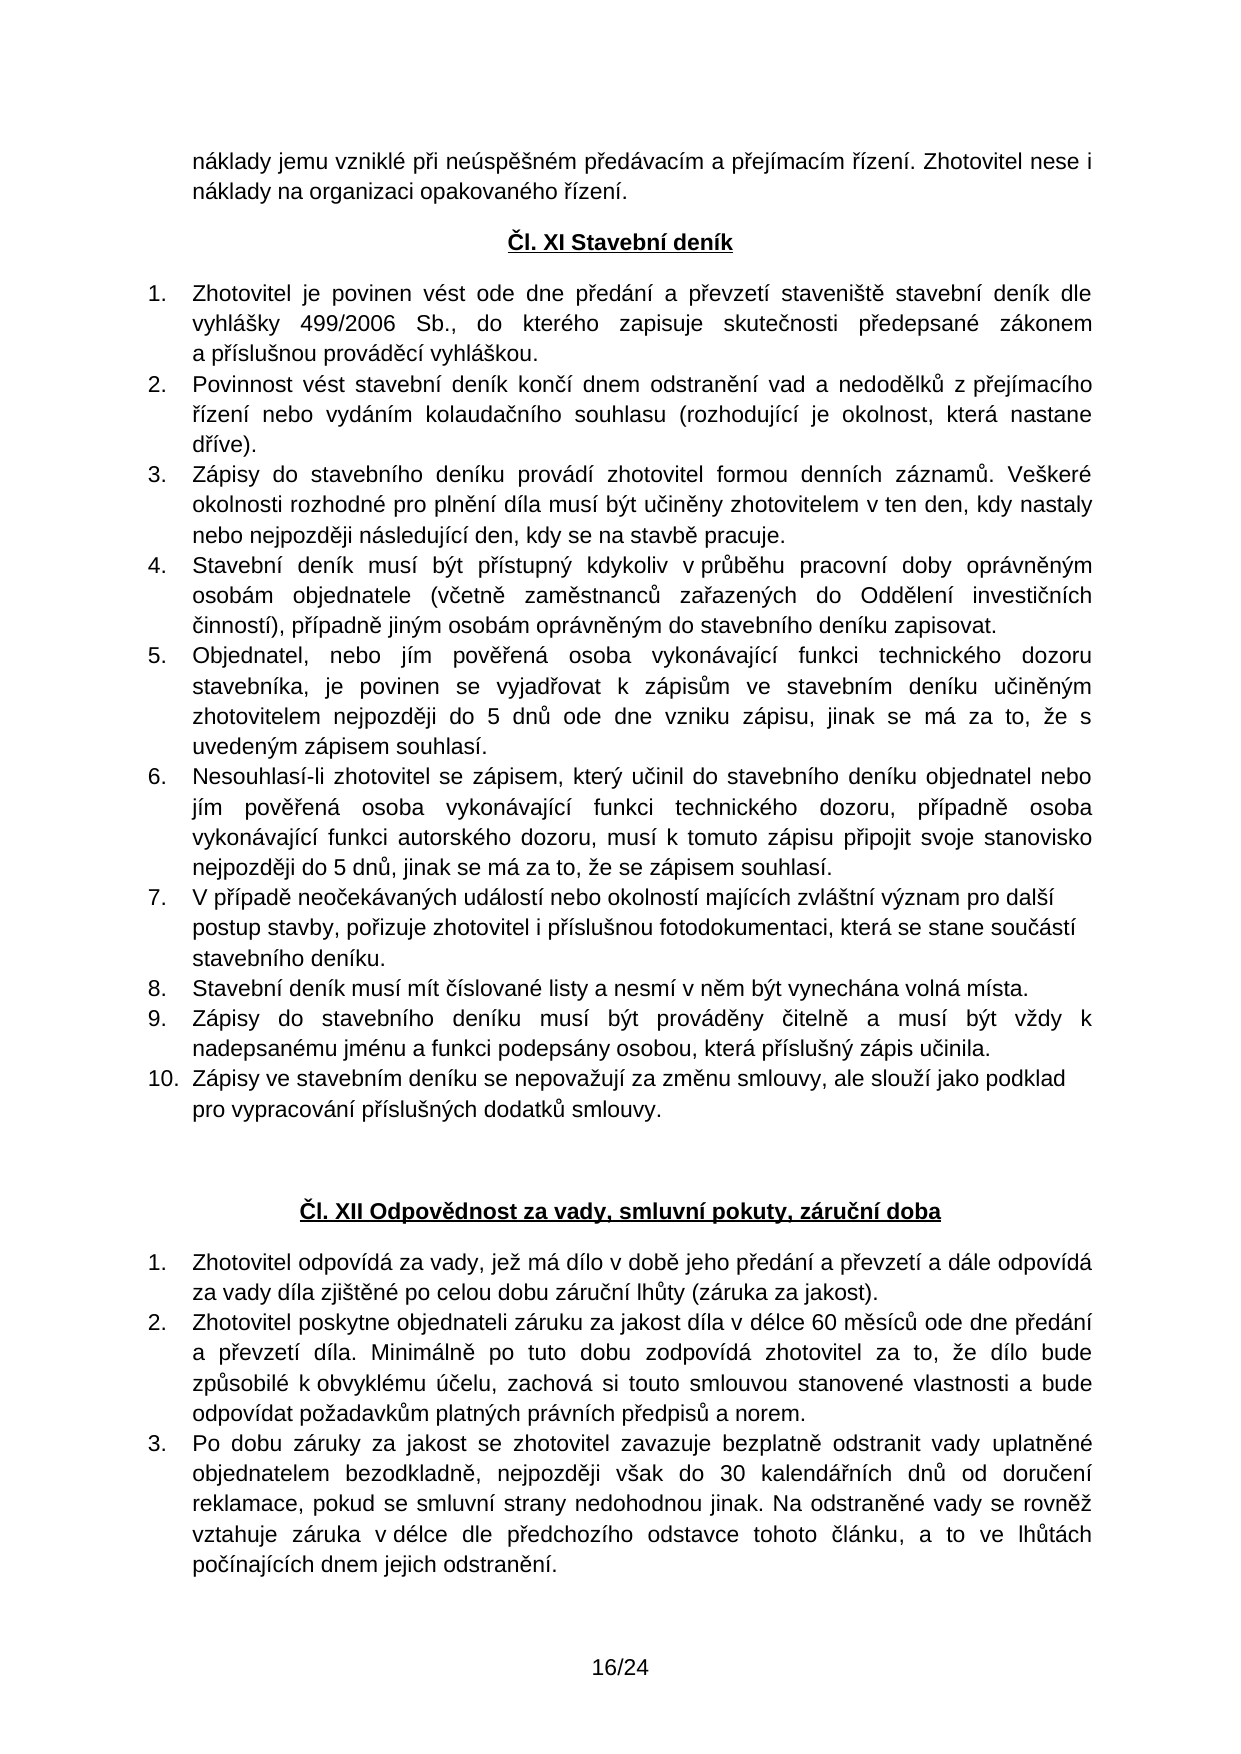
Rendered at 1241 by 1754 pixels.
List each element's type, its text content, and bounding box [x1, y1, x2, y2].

list Objednatel, nebo jím pověřená osoba vykonávající funkci technického dozoru stavebníka, je povinen se vyjadřovat k zápisům ve stavebním deníku učiněným zhotovitelem nejpozději do 5 dnů ode dne vzniku zápisu, jinak se má za to, že s uvedeným zápisem souhlasí. [148, 642, 1093, 759]
list Zhotovitel poskytne objednateli záruku za jakost díla v délce 60 měsíců ode dne předání a převzetí díla. Minimálně po tuto dobu zodpovídá zhotovitel za to, že dílo bude způsobilé k obvyklému účelu, zachová si touto smlouvou stanovené vlastnosti a bude odpovídat požadavkům platných právních předpisů a norem. [148, 1309, 1093, 1426]
text Čl. XII Odpovědnost za vady, smluvní pokuty, záruční doba [148, 1198, 1093, 1224]
list V případě neočekávaných událostí nebo okolností majících zvláštní význam pro další postup stavby, pořizuje zhotovitel i příslušnou fotodokumentaci, která se stane součástí stavebního deníku. [148, 884, 1093, 971]
list Zhotovitel je povinen vést ode dne předání a převzetí staveniště stavební deník dle vyhlášky 499/2006 Sb., do kterého zapisuje skutečnosti předepsané zákonem a příslušnou prováděcí vyhláškou. [148, 280, 1093, 367]
list Povinnost vést stavební deník končí dnem odstranění vad a nedodělků z přejímacího řízení nebo vydáním kolaudačního souhlasu (rozhodující je okolnost, která nastane dříve). [148, 371, 1093, 457]
text Čl. XI Stavební deník [148, 229, 1093, 255]
list Stavební deník musí být přístupný kdykoliv v průběhu pracovní doby oprávněným osobám objednatele (včetně zaměstnanců zařazených do Oddělení investičních činností), případně jiným osobám oprávněným do stavebního deníku zapisovat. [148, 552, 1093, 638]
list Zápisy do stavebního deníku provádí zhotovitel formou denních záznamů. Veškeré okolnosti rozhodné pro plnění díla musí být učiněny zhotovitelem v ten den, kdy nastaly nebo nejpozději následující den, kdy se na stavbě pracuje. [148, 461, 1093, 548]
list Po dobu záruky za jakost se zhotovitel zavazuje bezplatně odstranit vady uplatněné objednatelem bezodkladně, nejpozději však do 30 kalendářních dnů od doručení reklamace, pokud se smluvní strany nedohodnou jinak. Na odstraněné vady se rovněž vztahuje záruka v délce dle předchozího odstavce tohoto článku, a to ve lhůtách počínajících dnem jejich odstranění. [148, 1430, 1093, 1577]
list Zápisy ve stavebním deníku se nepovažují za změnu smlouvy, ale slouží jako podklad pro vypracování příslušných dodatků smlouvy. [148, 1065, 1093, 1122]
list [148, 148, 1093, 204]
list Nesouhlasí-li zhotovitel se zápisem, který učinil do stavebního deníku objednatel nebo jím pověřená osoba vykonávající funkci technického dozoru, případně osoba vykonávající funkci autorského dozoru, musí k tomuto zápisu připojit svoje stanovisko nejpozději do 5 dnů, jinak se má za to, že se zápisem souhlasí. [148, 763, 1093, 880]
list Zhotovitel odpovídá za vady, jež má dílo v době jeho předání a převzetí a dále odpovídá za vady díla zjištěné po celou dobu záruční lhůty (záruka za jakost). [148, 1249, 1093, 1305]
list Stavební deník musí mít číslované listy a nesmí v něm být vynechána volná místa. [148, 975, 1093, 1001]
list Zápisy do stavebního deníku musí být prováděny čitelně a musí být vždy k nadepsanému jménu a funkci podepsány osobou, která příslušný zápis učinila. [148, 1005, 1093, 1061]
